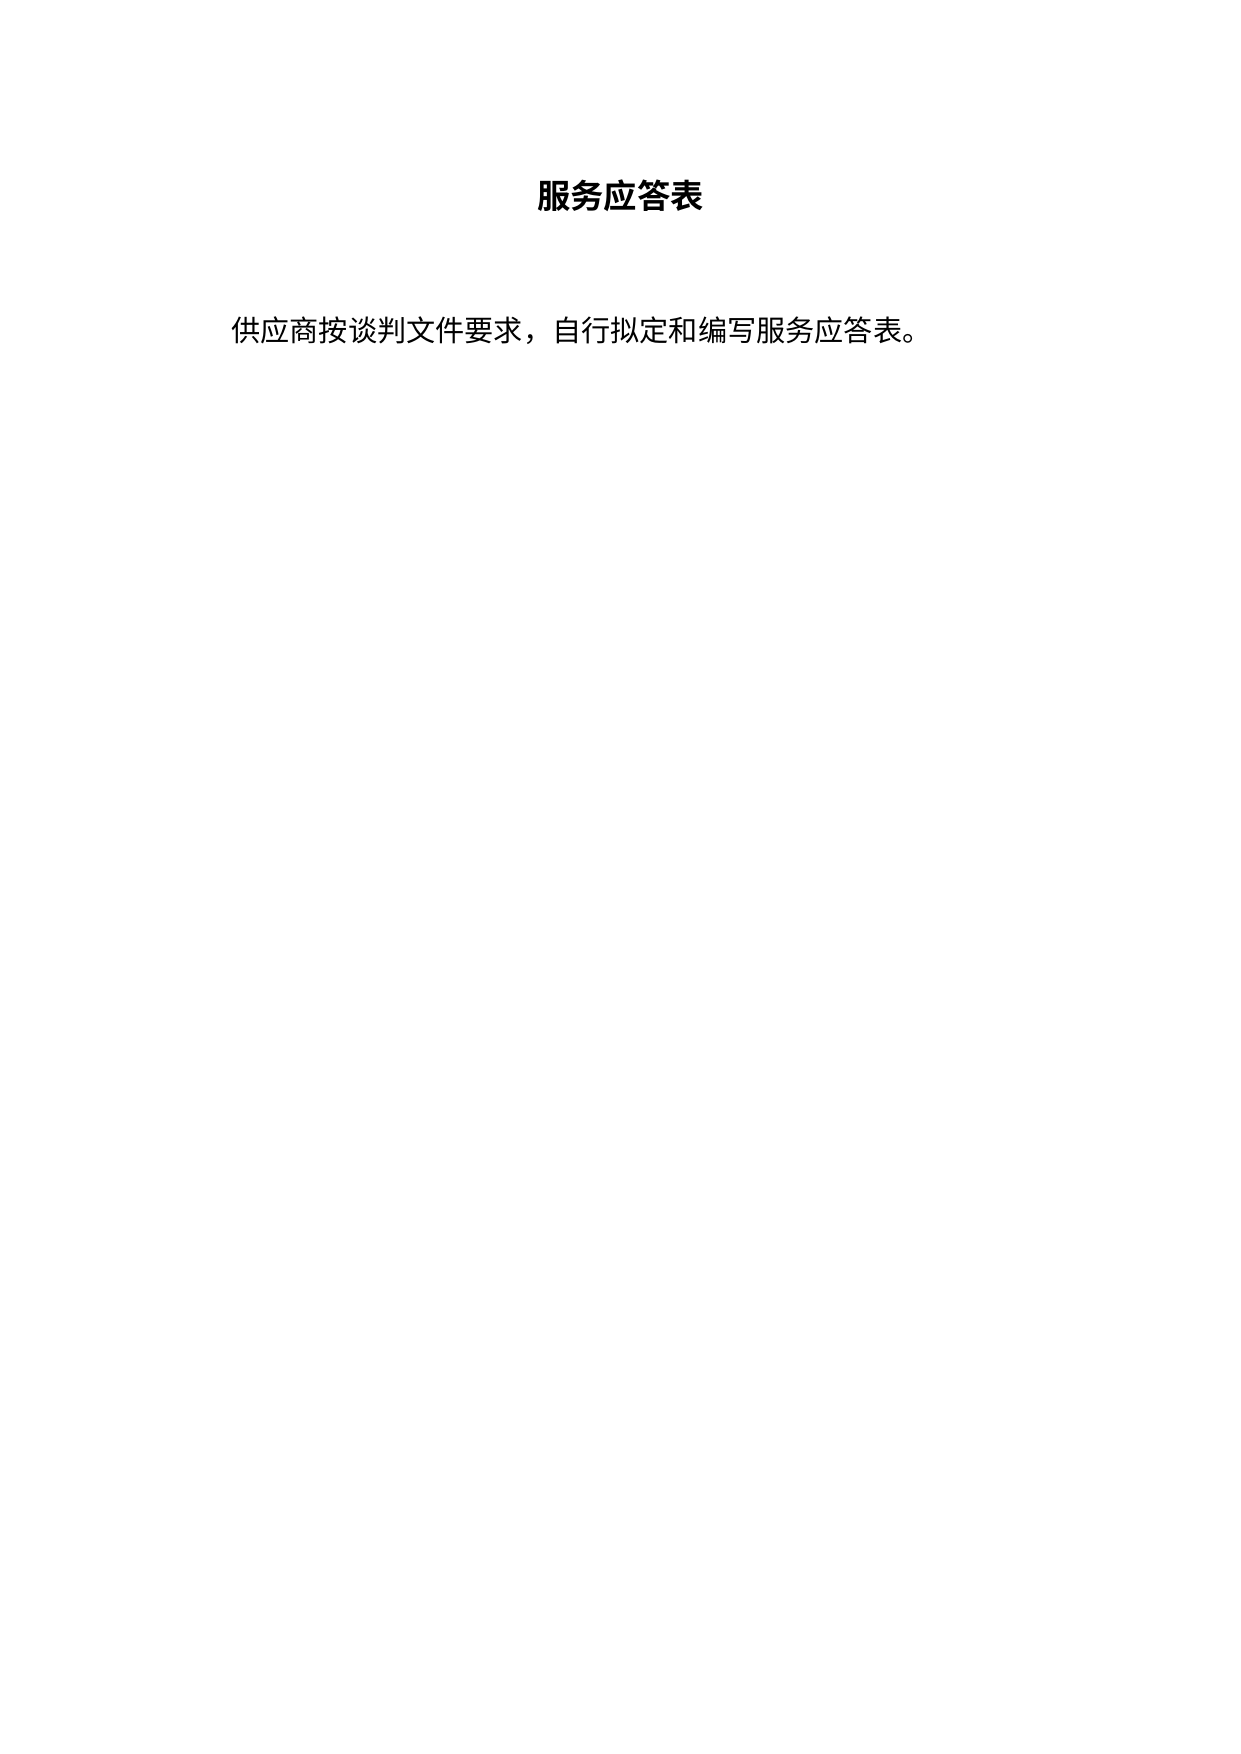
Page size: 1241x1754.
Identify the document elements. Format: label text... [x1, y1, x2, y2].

text 供应商按谈判文件要求，自行拟定和编写服务应答表。 [187, 296, 1053, 361]
text 服务应答表 [187, 162, 1053, 227]
